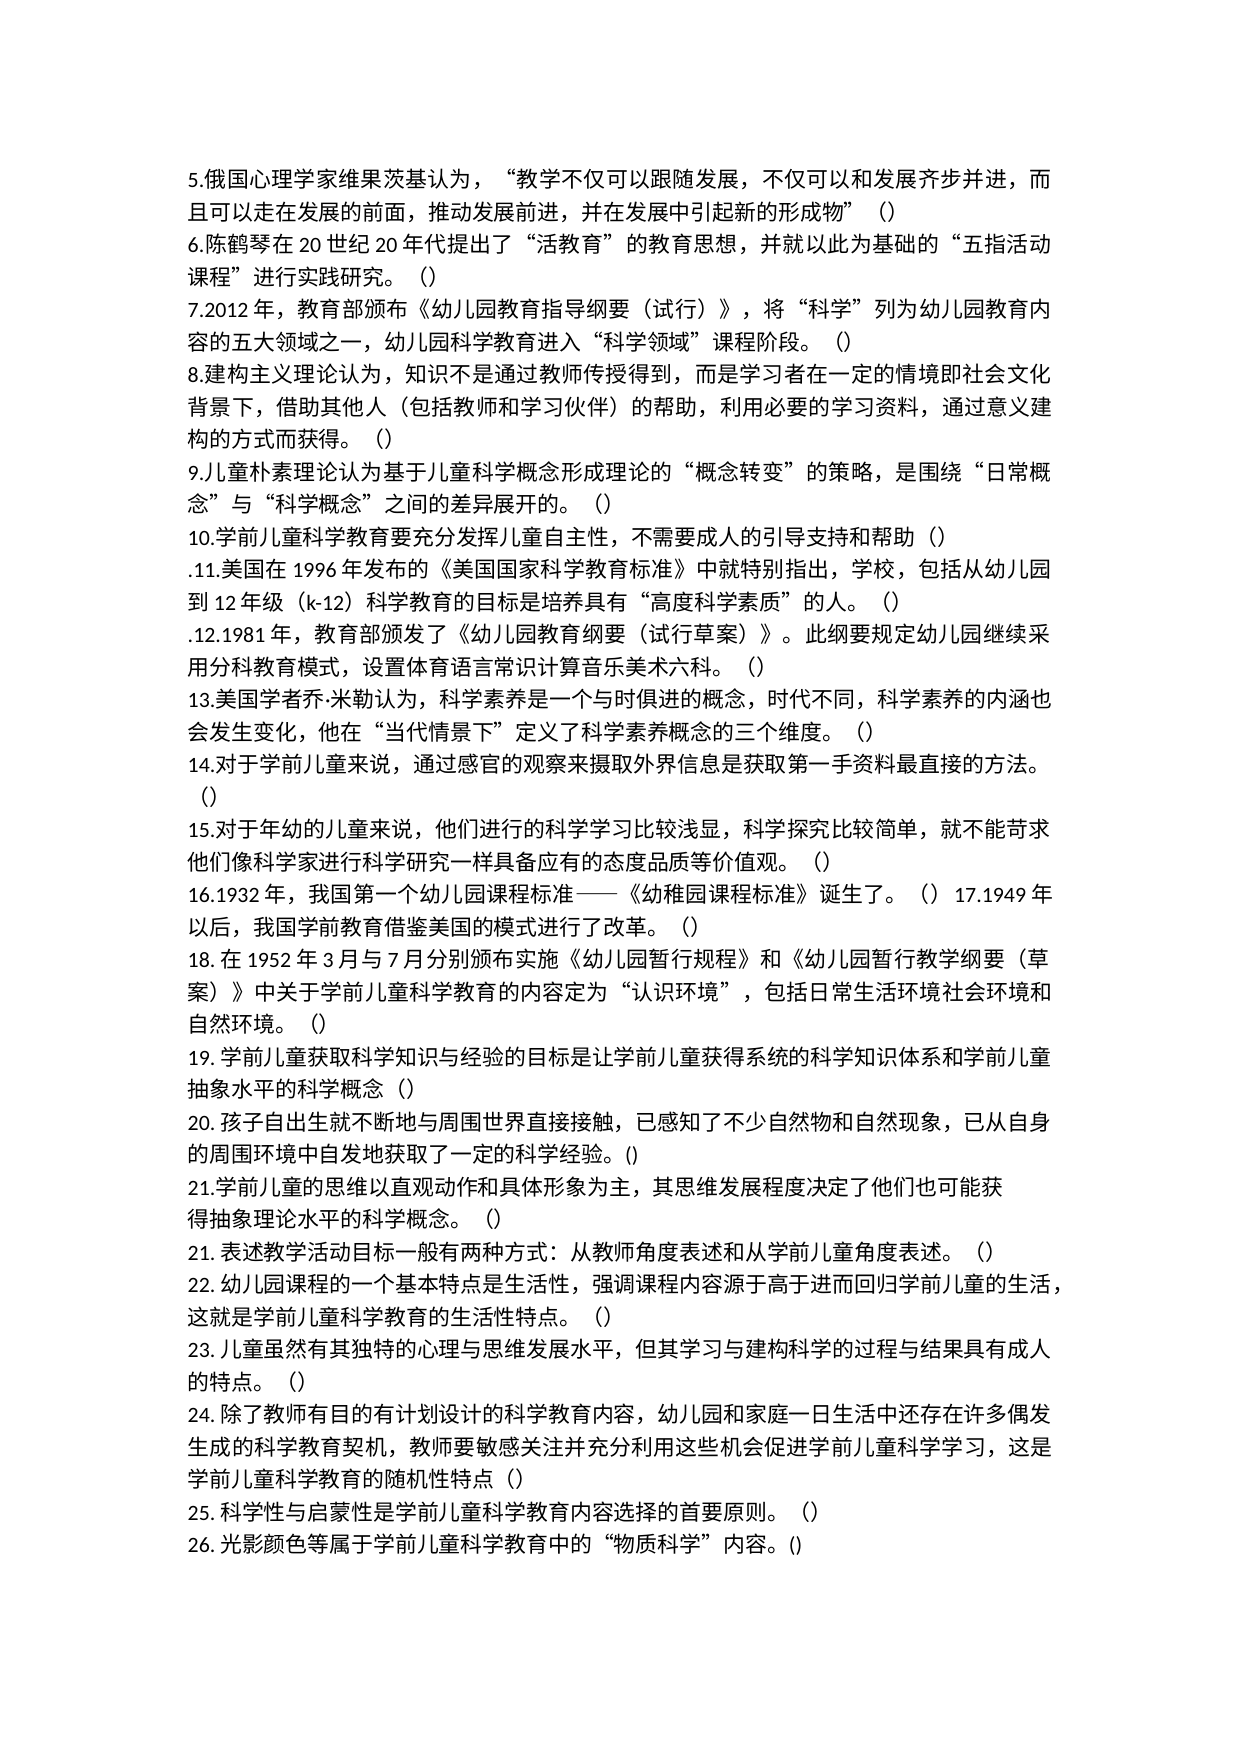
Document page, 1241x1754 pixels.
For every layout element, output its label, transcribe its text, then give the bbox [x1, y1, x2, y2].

list 在1952年3月与7月分别颁布实施《幼儿园暂行规程》和《幼儿园暂行教学纲要（草案）》中关于学前儿童科学教育的内容定为“认识环境”，包括日常生活环境社会环境和自然环境。（） [187, 942, 1053, 1039]
list .11.美国在1996年发布的《美国国家科学教育标准》中就特别指出，学校，包括从幼儿园到12年级（k-12）科学教育的目标是培养具有“高度科学素质”的人。（） [187, 552, 1053, 617]
text 得抽象理论水平的科学概念。（） [187, 1202, 1053, 1234]
list 科学性与启蒙性是学前儿童科学教育内容选择的首要原则。（） [187, 1494, 1053, 1527]
list 13.美国学者乔·米勒认为，科学素养是一个与时俱进的概念，时代不同，科学素养的内涵也会发生变化，他在“当代情景下”定义了科学素养概念的三个维度。（） [187, 682, 1053, 747]
list 8.建构主义理论认为，知识不是通过教师传授得到，而是学习者在一定的情境即社会文化背景下，借助其他人（包括教师和学习伙伴）的帮助，利用必要的学习资料，通过意义建构的方式而获得。（） [187, 357, 1053, 454]
list 幼儿园课程的一个基本特点是生活性，强调课程内容源于高于进而回归学前儿童的生活，这就是学前儿童科学教育的生活性特点。（） [187, 1267, 1053, 1332]
list 学前儿童获取科学知识与经验的目标是让学前儿童获得系统的科学知识体系和学前儿童抽象水平的科学概念（） [187, 1039, 1053, 1104]
list 14.对于学前儿童来说，通过感官的观察来摄取外界信息是获取第一手资料最直接的方法。（） [187, 747, 1053, 812]
list 15.对于年幼的儿童来说，他们进行的科学学习比较浅显，科学探究比较简单，就不能苛求他们像科学家进行科学研究一样具备应有的态度品质等价值观。（） [187, 812, 1053, 877]
list 9.儿童朴素理论认为基于儿童科学概念形成理论的“概念转变”的策略，是围绕“日常概念”与“科学概念”之间的差异展开的。（） [187, 454, 1053, 519]
list 除了教师有目的有计划设计的科学教育内容，幼儿园和家庭一日生活中还存在许多偶发生成的科学教育契机，教师要敏感关注并充分利用这些机会促进学前儿童科学学习，这是学前儿童科学教育的随机性特点（） [187, 1397, 1053, 1494]
list 表述教学活动目标一般有两种方式：从教师角度表述和从学前儿童角度表述。（） [187, 1234, 1053, 1267]
list 10.学前儿童科学教育要充分发挥儿童自主性，不需要成人的引导支持和帮助（） [187, 519, 1053, 552]
list 光影颜色等属于学前儿童科学教育中的“物质科学”内容。() [187, 1527, 1053, 1559]
list 孩子自出生就不断地与周围世界直接接触，已感知了不少自然物和自然现象，已从自身的周围环境中自发地获取了一定的科学经验。() [187, 1104, 1053, 1169]
text 7.2012年，教育部颁布《幼儿园教育指导纲要（试行）》，将“科学”列为幼儿园教育内容的五大领域之一，幼儿园科学教育进入“科学领域”课程阶段。（） [187, 292, 1053, 357]
text 6.陈鹤琴在20世纪20年代提出了“活教育”的教育思想，并就以此为基础的“五指活动课程”进行实践研究。（） [187, 227, 1053, 292]
list 5.俄国心理学家维果茨基认为，“教学不仅可以跟随发展，不仅可以和发展齐步并进，而且可以走在发展的前面，推动发展前进，并在发展中引起新的形成物”（） [187, 162, 1053, 227]
list 16.1932年，我国第一个幼儿园课程标准——《幼稚园课程标准》诞生了。（）17.1949年以后，我国学前教育借鉴美国的模式进行了改革。（） [187, 877, 1053, 942]
list .12.1981年，教育部颁发了《幼儿园教育纲要（试行草案）》。此纲要规定幼儿园继续采用分科教育模式，设置体育语言常识计算音乐美术六科。（） [187, 617, 1053, 682]
list 21.学前儿童的思维以直观动作和具体形象为主，其思维发展程度决定了他们也可能获 [187, 1169, 1053, 1202]
list 儿童虽然有其独特的心理与思维发展水平，但其学习与建构科学的过程与结果具有成人的特点。（） [187, 1332, 1053, 1397]
